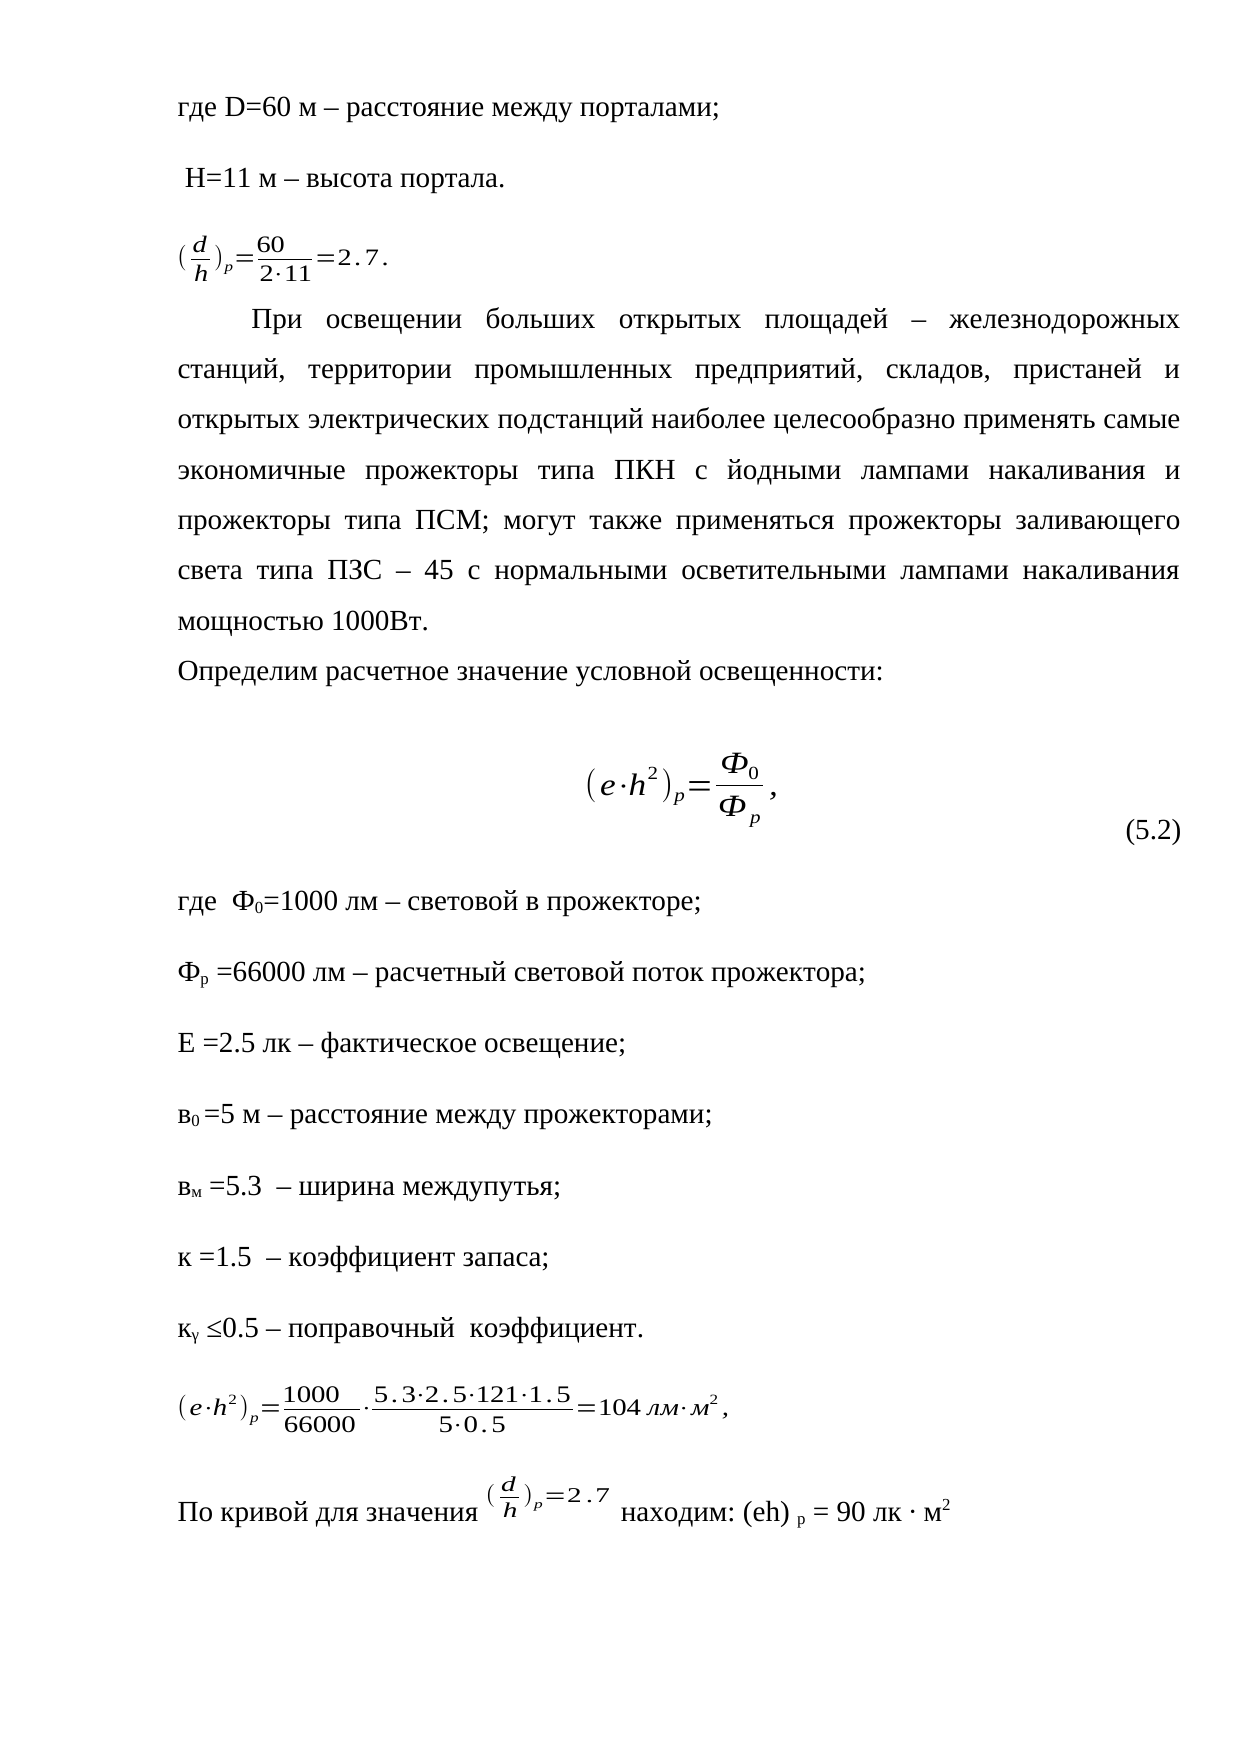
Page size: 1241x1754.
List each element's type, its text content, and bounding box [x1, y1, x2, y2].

text к =1.5 – коэффициент запаса; [177, 1239, 1181, 1272]
text (5.2) [177, 724, 1181, 846]
text Фp =66000 лм – расчетный световой поток прожектора; [177, 954, 1181, 988]
text где D=60 м – расстояние между порталами; [177, 89, 1181, 122]
text в0 =5 м – расстояние между прожекторами; [177, 1097, 1181, 1130]
text E =2.5 лк – фактическое освещение; [177, 1026, 1181, 1059]
text При освещении больших открытых площадей – железнодорожных станций, территории промышленных предприятий, складов, пристаней и открытых электрических подстанций наиболее целесообразно применять самые экономичные прожекторы типа ПКН с йодными лампами накаливания и прожекторы типа ПСМ; могут также применяться прожекторы заливающего света типа ПЗС – 45 с нормальными осветительными лампами накаливания мощностью 1000Вт. [177, 301, 1181, 636]
text кγ ≤0.5 – поправочный коэффициент. [177, 1310, 1181, 1344]
text Определим расчетное значение условной освещенности: [177, 653, 1181, 687]
text H=11 м – высота портала. [177, 160, 1181, 193]
text где Ф0=1000 лм – световой в прожекторе; [177, 883, 1181, 917]
text вм =5.3 – ширина междупутья; [177, 1168, 1181, 1201]
text По кривой для значения находим: (eh) p = 90 лк ∙ м2 [177, 1472, 1181, 1528]
